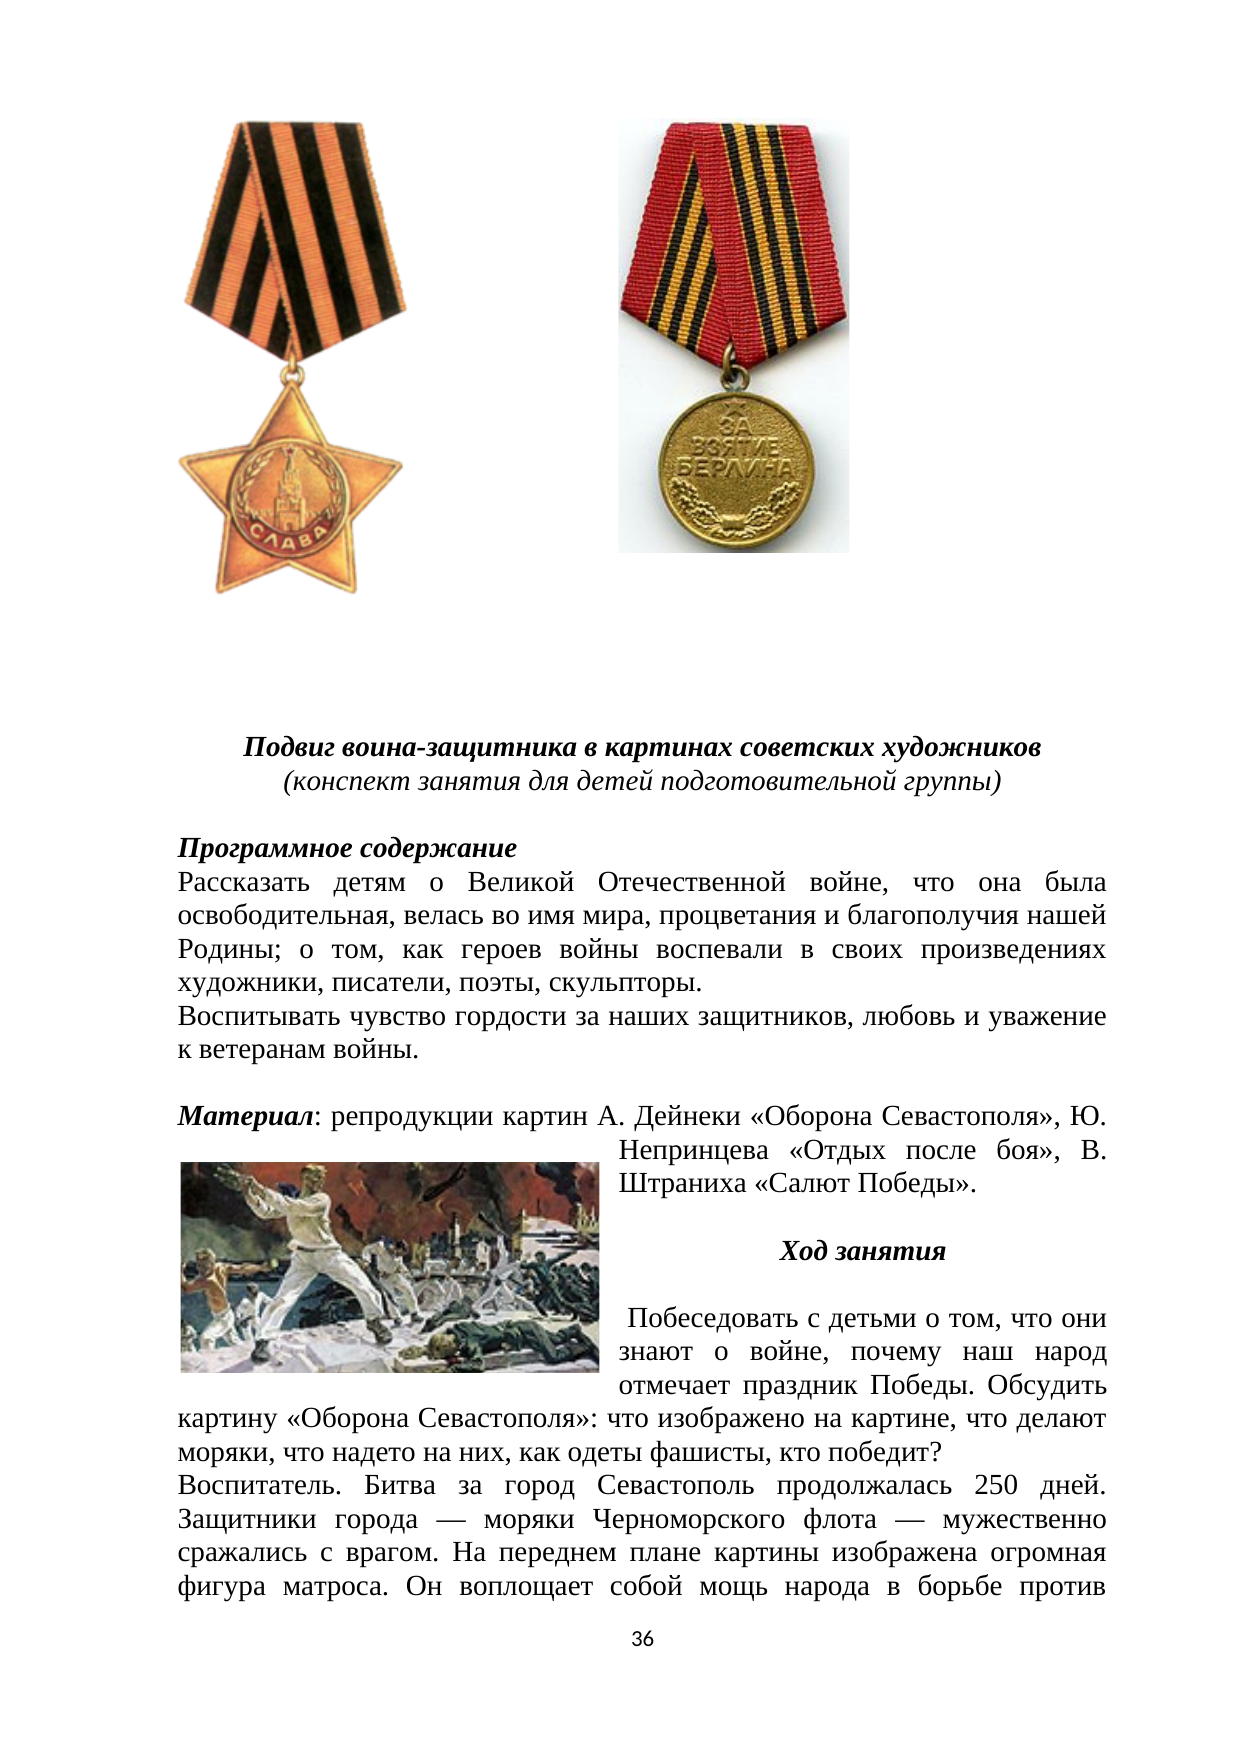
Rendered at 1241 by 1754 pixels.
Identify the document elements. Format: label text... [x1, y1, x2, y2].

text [177, 1467, 1107, 1602]
text Программное содержание [177, 830, 1107, 864]
text Ход занятия [599, 1233, 1107, 1266]
text Побеседовать с детьми о том, что они знают о войне, почему наш народ отмечает праздник Победы. Обсудить картину «Оборона Севастополя»: что изображено на картине, что делают моряки, что надето на них, как одеты фашисты, кто победит? [177, 1300, 1107, 1467]
text Рассказать детям о Великой Отечественной войне, что она была освободительная, велась во имя мира, процветания и благополучия нашей Родины; о том, как героев войны воспевали в своих произведениях художники, писатели, поэты, скульпторы. [177, 864, 1107, 998]
picture [617, 118, 849, 553]
picture [180, 1162, 599, 1371]
text Материал: репродукции картин А. Дейнеки «Оборона Севастополя», Ю. Непринцева «Отдых после боя», В. Штраниха «Салют Победы». [177, 1098, 1107, 1199]
picture [177, 118, 412, 601]
text (конспект занятия для детей подготовительной группы) [177, 763, 1107, 797]
text Подвиг воина-защитника в картинах советских художников [177, 729, 1107, 763]
text Воспитывать чувство гордости за наших защитников, любовь и уважение к ветеранам войны. [177, 998, 1107, 1065]
